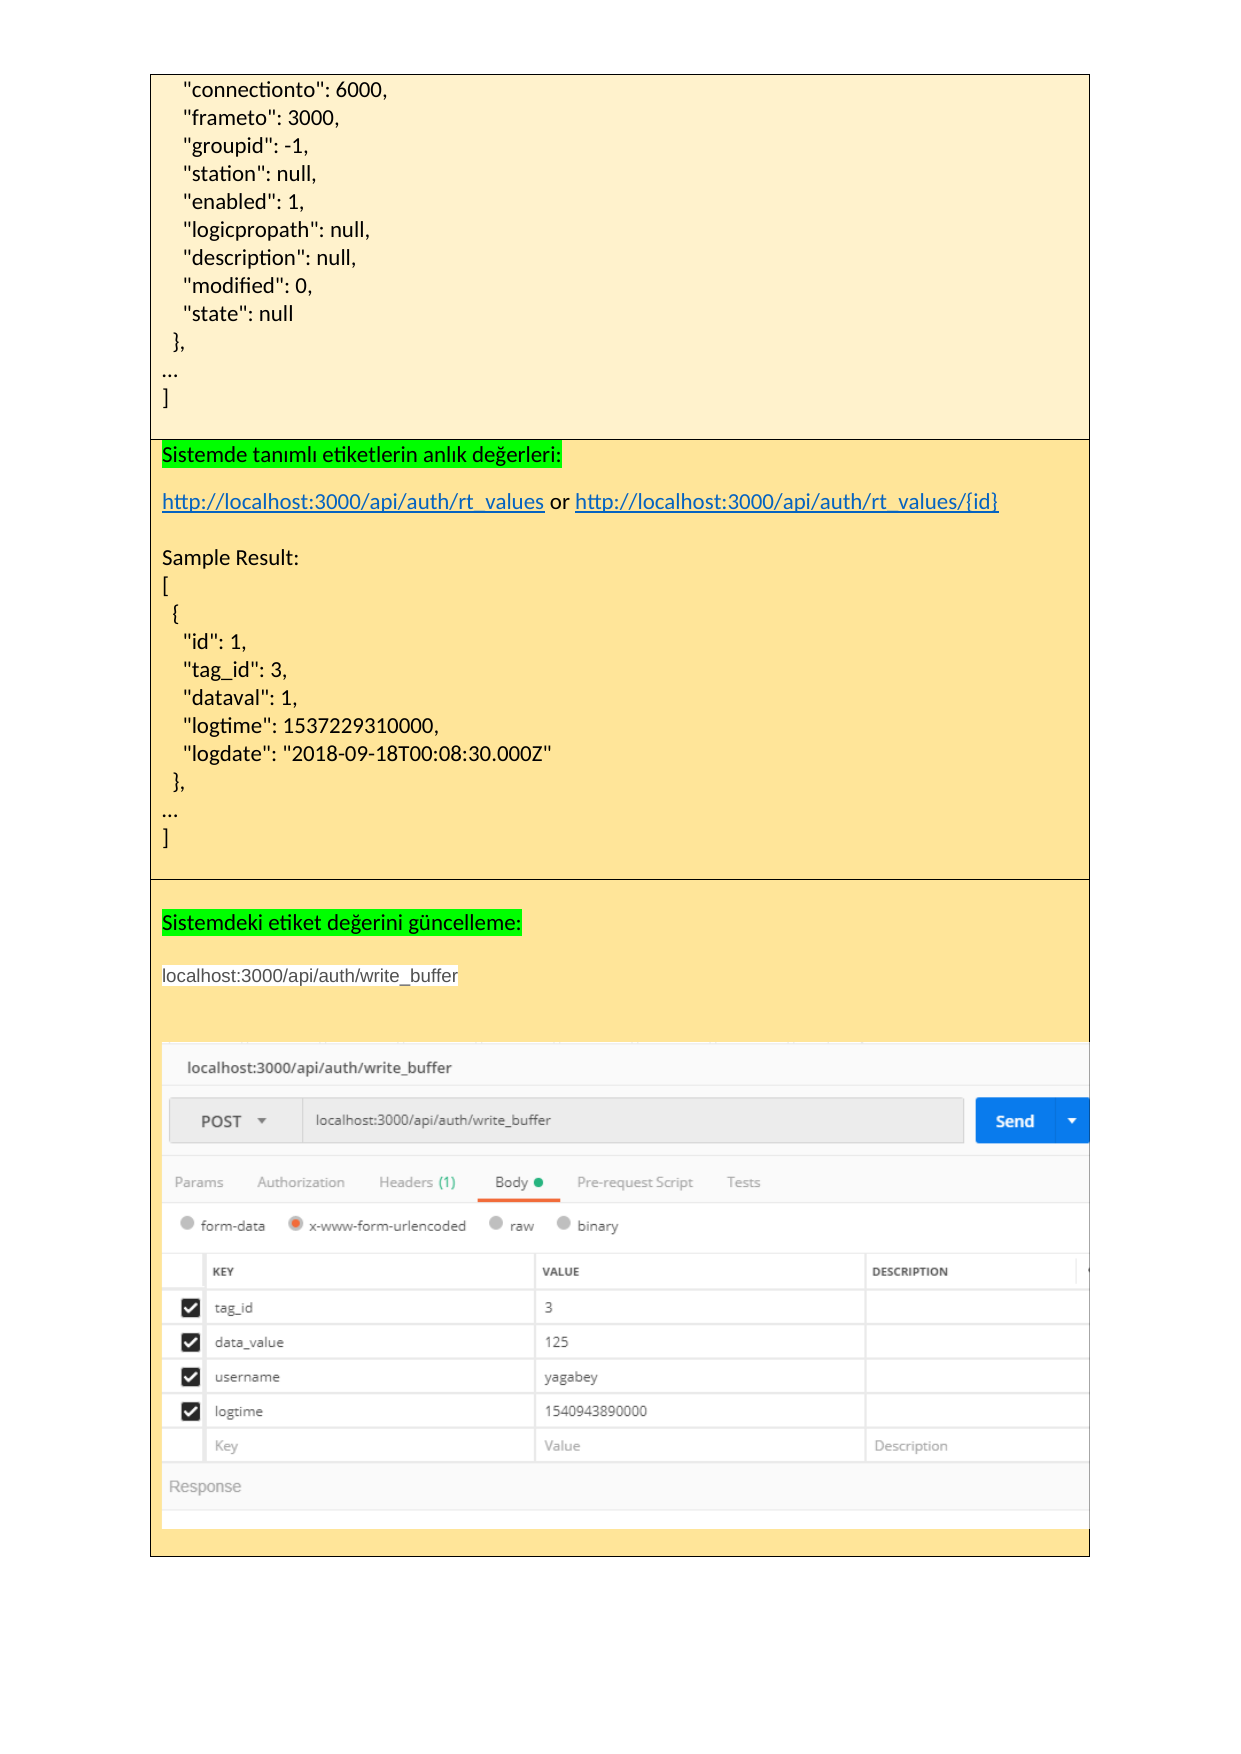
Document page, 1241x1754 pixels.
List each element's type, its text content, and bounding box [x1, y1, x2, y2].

picture [161, 1042, 1090, 1529]
table_cell Sistemde tanımlı etiketlerin anlık değerleri: http://localhost:3000/api/auth/rt_values or http://localhost:3000/api/auth/rt_values/{id} Sample Result: [ { "id": 1, "tag_id": 3, "dataval": 1, "logtime": 1537229310000, "logdate": "2018-09-18T00:08:30.000Z" }, … ] [151, 440, 1089, 879]
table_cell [151, 75, 1089, 439]
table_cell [151, 880, 1089, 1556]
